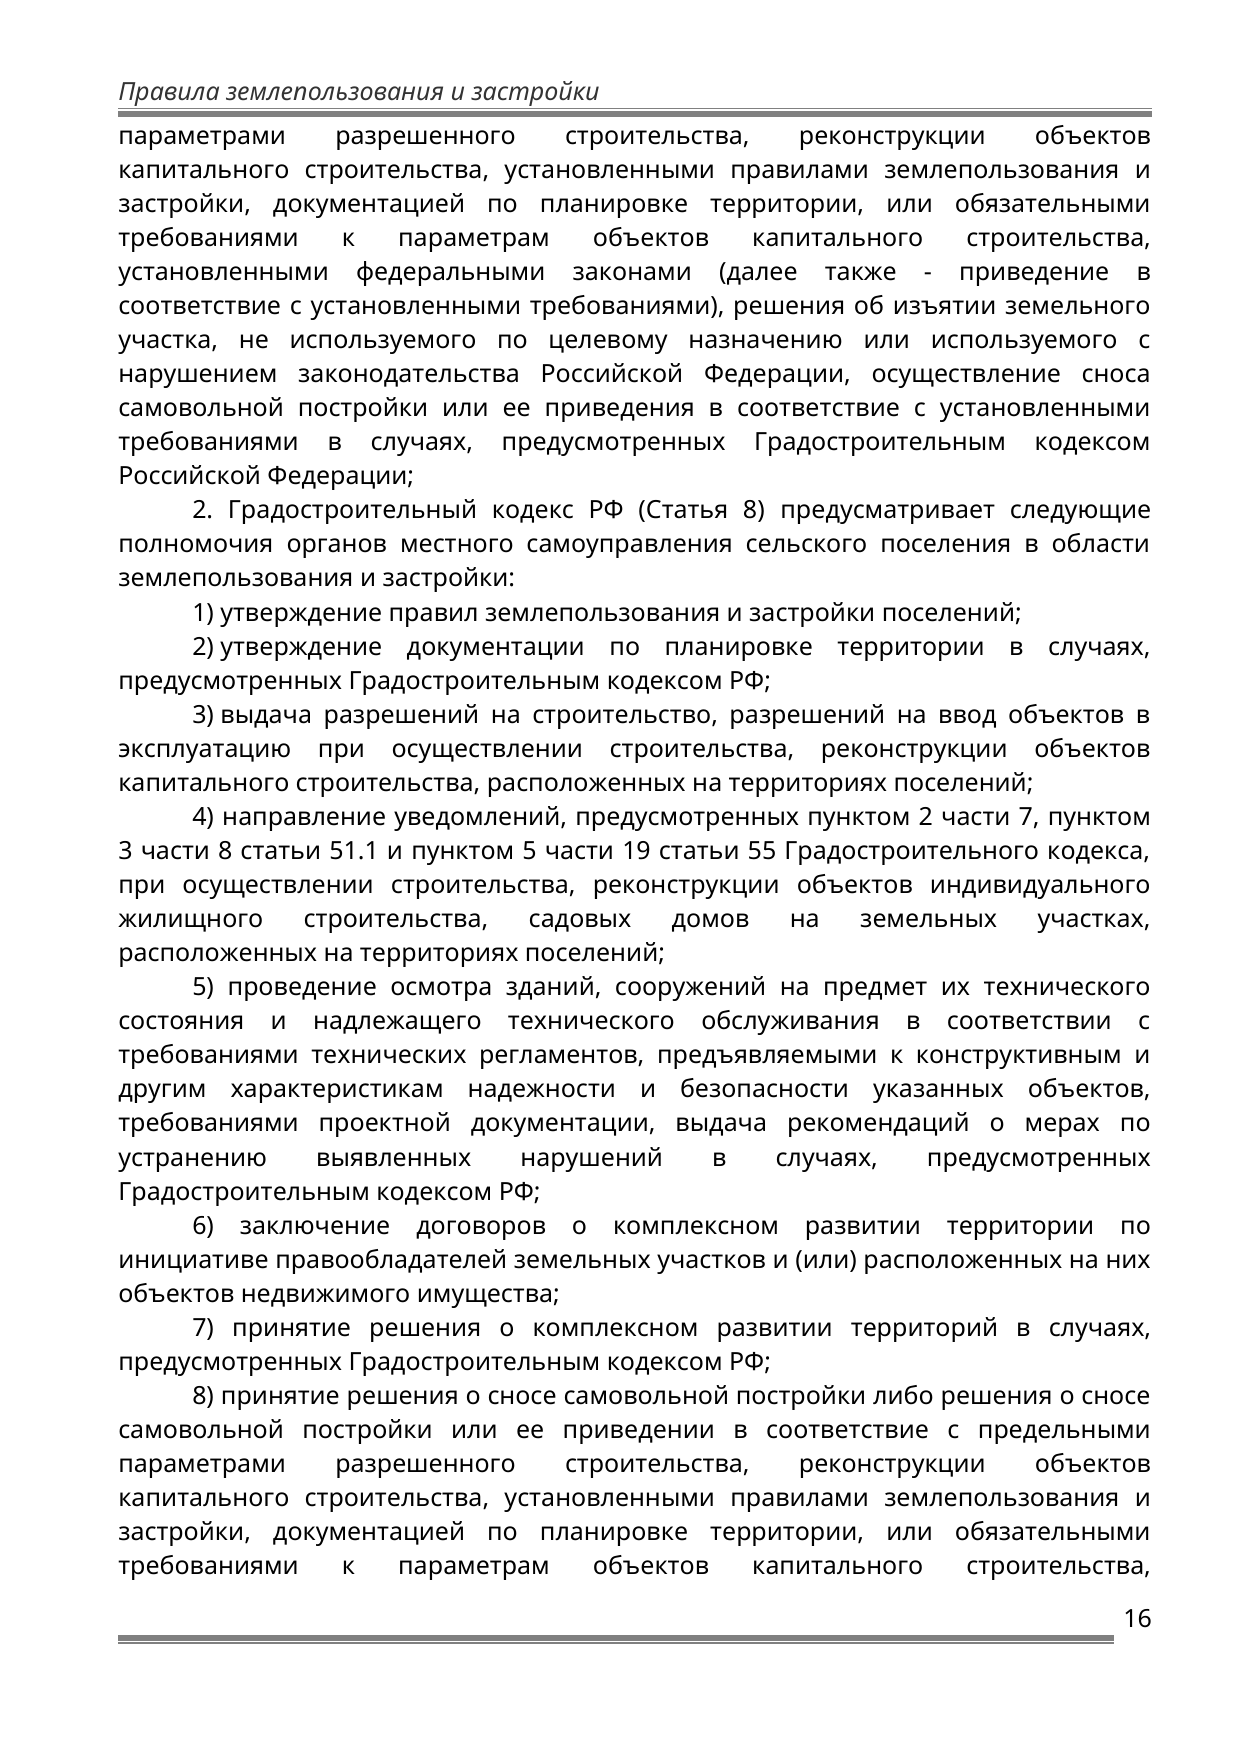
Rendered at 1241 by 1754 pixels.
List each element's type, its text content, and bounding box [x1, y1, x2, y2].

text 2. Градостроительный кодекс РФ (Статья 8) предусматривает следующие полномочия органов местного самоуправления сельского поселения в области землепользования и застройки: [118, 492, 1152, 594]
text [118, 117, 1152, 492]
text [118, 1378, 1152, 1582]
text 7) принятие решения о комплексном развитии территорий в случаях, предусмотренных Градостроительным кодексом РФ; [118, 1309, 1152, 1378]
text 3) выдача разрешений на строительство, разрешений на ввод объектов в эксплуатацию при осуществлении строительства, реконструкции объектов капитального строительства, расположенных на территориях поселений; [118, 696, 1152, 798]
text 1) утверждение правил землепользования и застройки поселений; [118, 594, 1152, 628]
text 4) направление уведомлений, предусмотренных пунктом 2 части 7, пунктом 3 части 8 статьи 51.1 и пунктом 5 части 19 статьи 55 Градостроительного кодекса, при осуществлении строительства, реконструкции объектов индивидуального жилищного строительства, садовых домов на земельных участках, расположенных на территориях поселений; [118, 798, 1152, 969]
text 2) утверждение документации по планировке территории в случаях, предусмотренных Градостроительным кодексом РФ; [118, 628, 1152, 696]
text 5) проведение осмотра зданий, сооружений на предмет их технического состояния и надлежащего технического обслуживания в соответствии с требованиями технических регламентов, предъявляемыми к конструктивным и другим характеристикам надежности и безопасности указанных объектов, требованиями проектной документации, выдача рекомендаций о мерах по устранению выявленных нарушений в случаях, предусмотренных Градостроительным кодексом РФ; [118, 969, 1152, 1207]
text 6) заключение договоров о комплексном развитии территории по инициативе правообладателей земельных участков и (или) расположенных на них объектов недвижимого имущества; [118, 1207, 1152, 1309]
